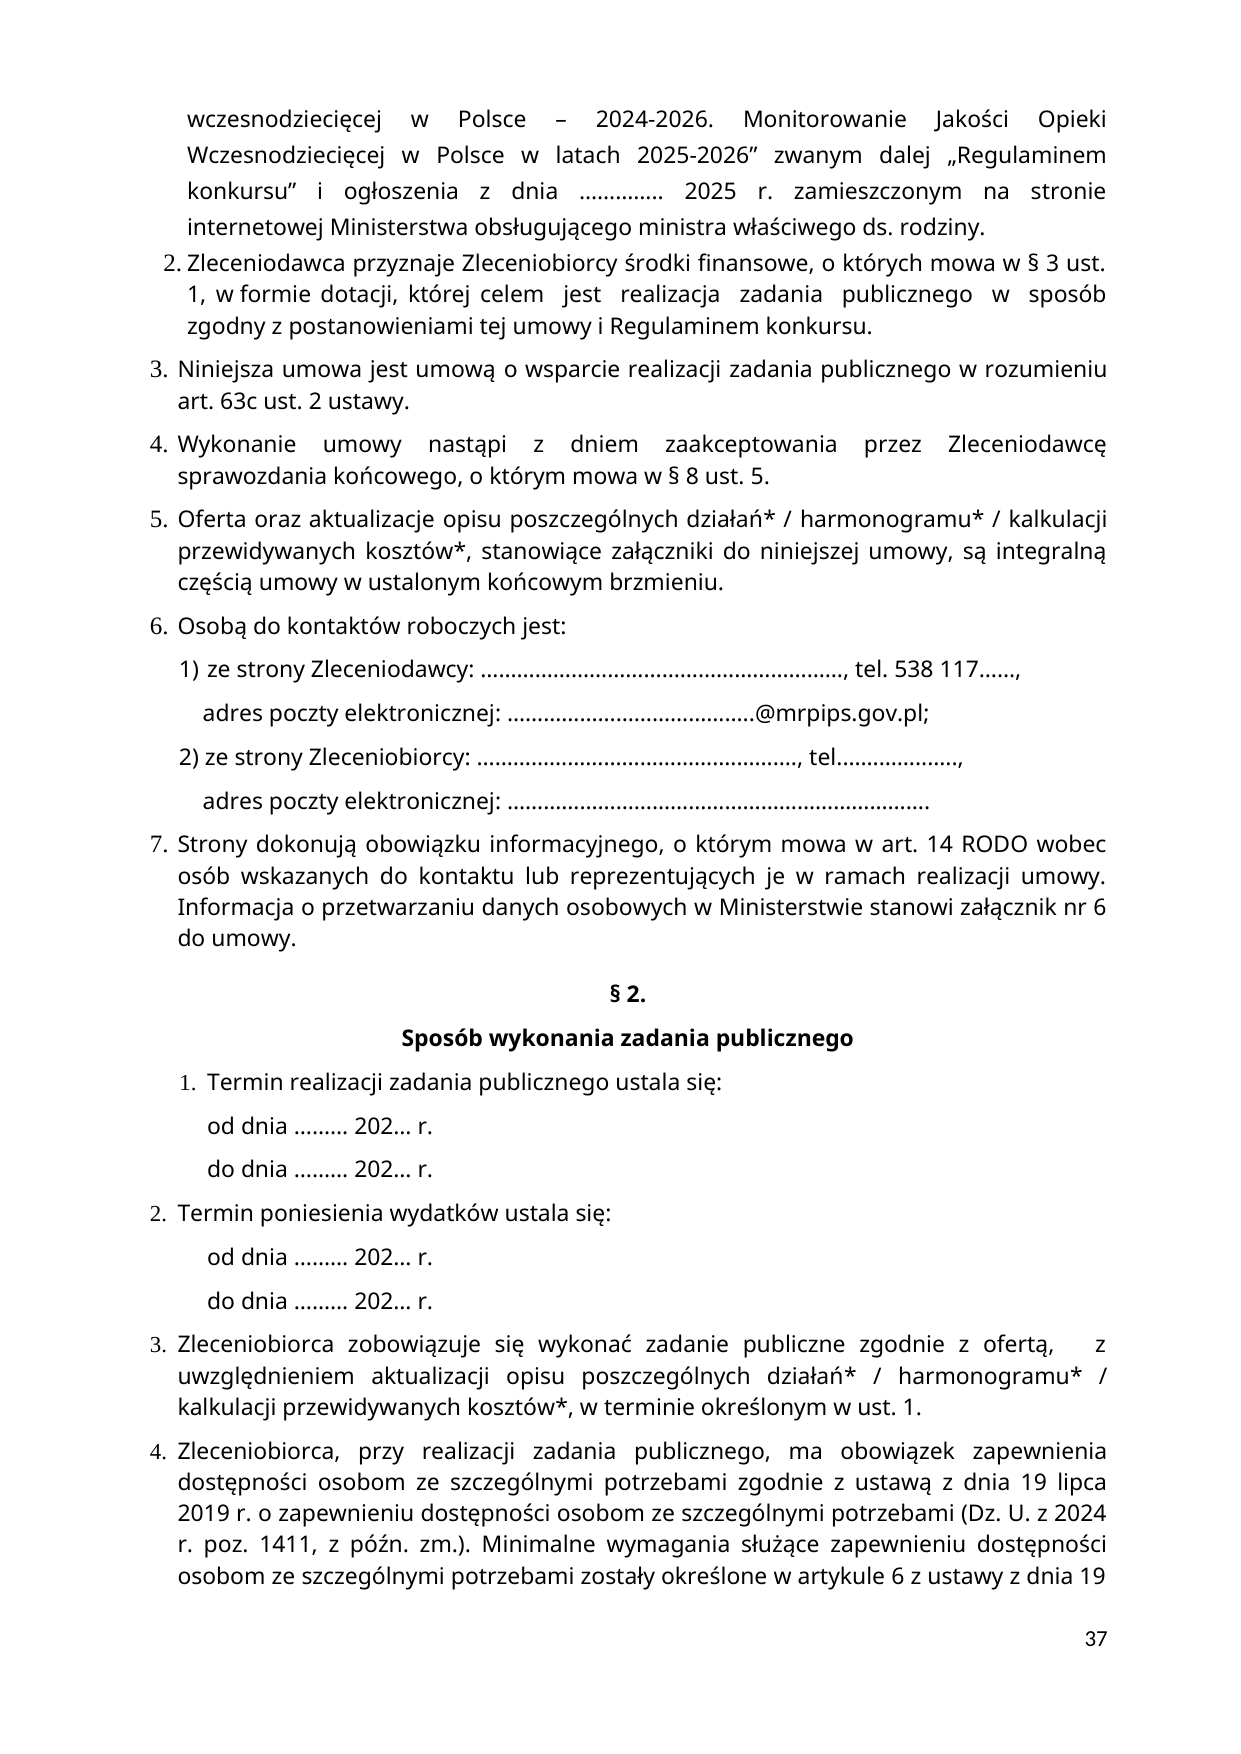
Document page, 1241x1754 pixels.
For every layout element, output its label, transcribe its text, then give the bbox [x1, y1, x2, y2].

list Oferta oraz aktualizacje * / * / *, stanowiące załączniki do niniejszej umowy, są integralną częścią umowy w ustalonym końcowym brzmieniu. [149, 503, 1107, 597]
text adres poczty elektronicznej: …………………………………..@mrpips.gov.pl; [179, 697, 1107, 728]
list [163, 103, 1107, 242]
text § 2. [148, 978, 1107, 1010]
list Wykonanie umowy nastąpi z dniem zaakceptowania przez Zleceniodawcę sprawozdania końcowego, o którym mowa w § 8 ust. 5. [149, 428, 1107, 491]
list Zleceniobiorca zobowiązuje się wykonać zadanie publiczne zgodnie z ofertą, z uwzględnieniem * / * / *, w terminie określonym w ust. 1. [149, 1328, 1107, 1422]
list Osobą do kontaktów roboczych jest: [149, 610, 1107, 641]
text od dnia ……… 202… r. [207, 1241, 1107, 1272]
text adres poczty elektronicznej: ……………………………………………………………. [179, 785, 1107, 816]
list Zleceniodawca przyznaje Zleceniobiorcy środki finansowe, o których mowa w § 3 ust. 1, w formie dotacji, której celem jest realizacja zadania publicznego w sposób zgodny z postanowieniami tej umowy i Regulaminem konkursu. [163, 247, 1107, 341]
text Sposób wykonania zadania publicznego [148, 1022, 1108, 1053]
text do dnia ……… 202… r. [207, 1285, 1107, 1316]
text 2) ze strony Zleceniobiorcy: ………………………………….…………., tel.…………..….., [179, 741, 1107, 772]
list Termin poniesienia wydatków ustala się: [149, 1197, 1107, 1228]
text do dnia ……… 202… r. [207, 1153, 1107, 1185]
text 1) ze strony Zleceniodawcy: ……………………………………………………, tel. 538 117……, [179, 653, 1107, 685]
list Strony dokonują obowiązku informacyjnego, o którym mowa w art. 14 RODO wobec osób wskazanych do kontaktu lub reprezentujących je w ramach realizacji umowy. Informacja o przetwarzaniu danych osobowych w Ministerstwie stanowi załącznik nr 6 do umowy. [149, 828, 1107, 953]
text od dnia ……… 202… r. [207, 1110, 1107, 1141]
list Termin realizacji zadania publicznego ustala się: [179, 1066, 1107, 1097]
list Niniejsza umowa jest umową w rozumieniu art. 63c ust. 2 ustawy. [149, 353, 1107, 416]
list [149, 1435, 1107, 1591]
